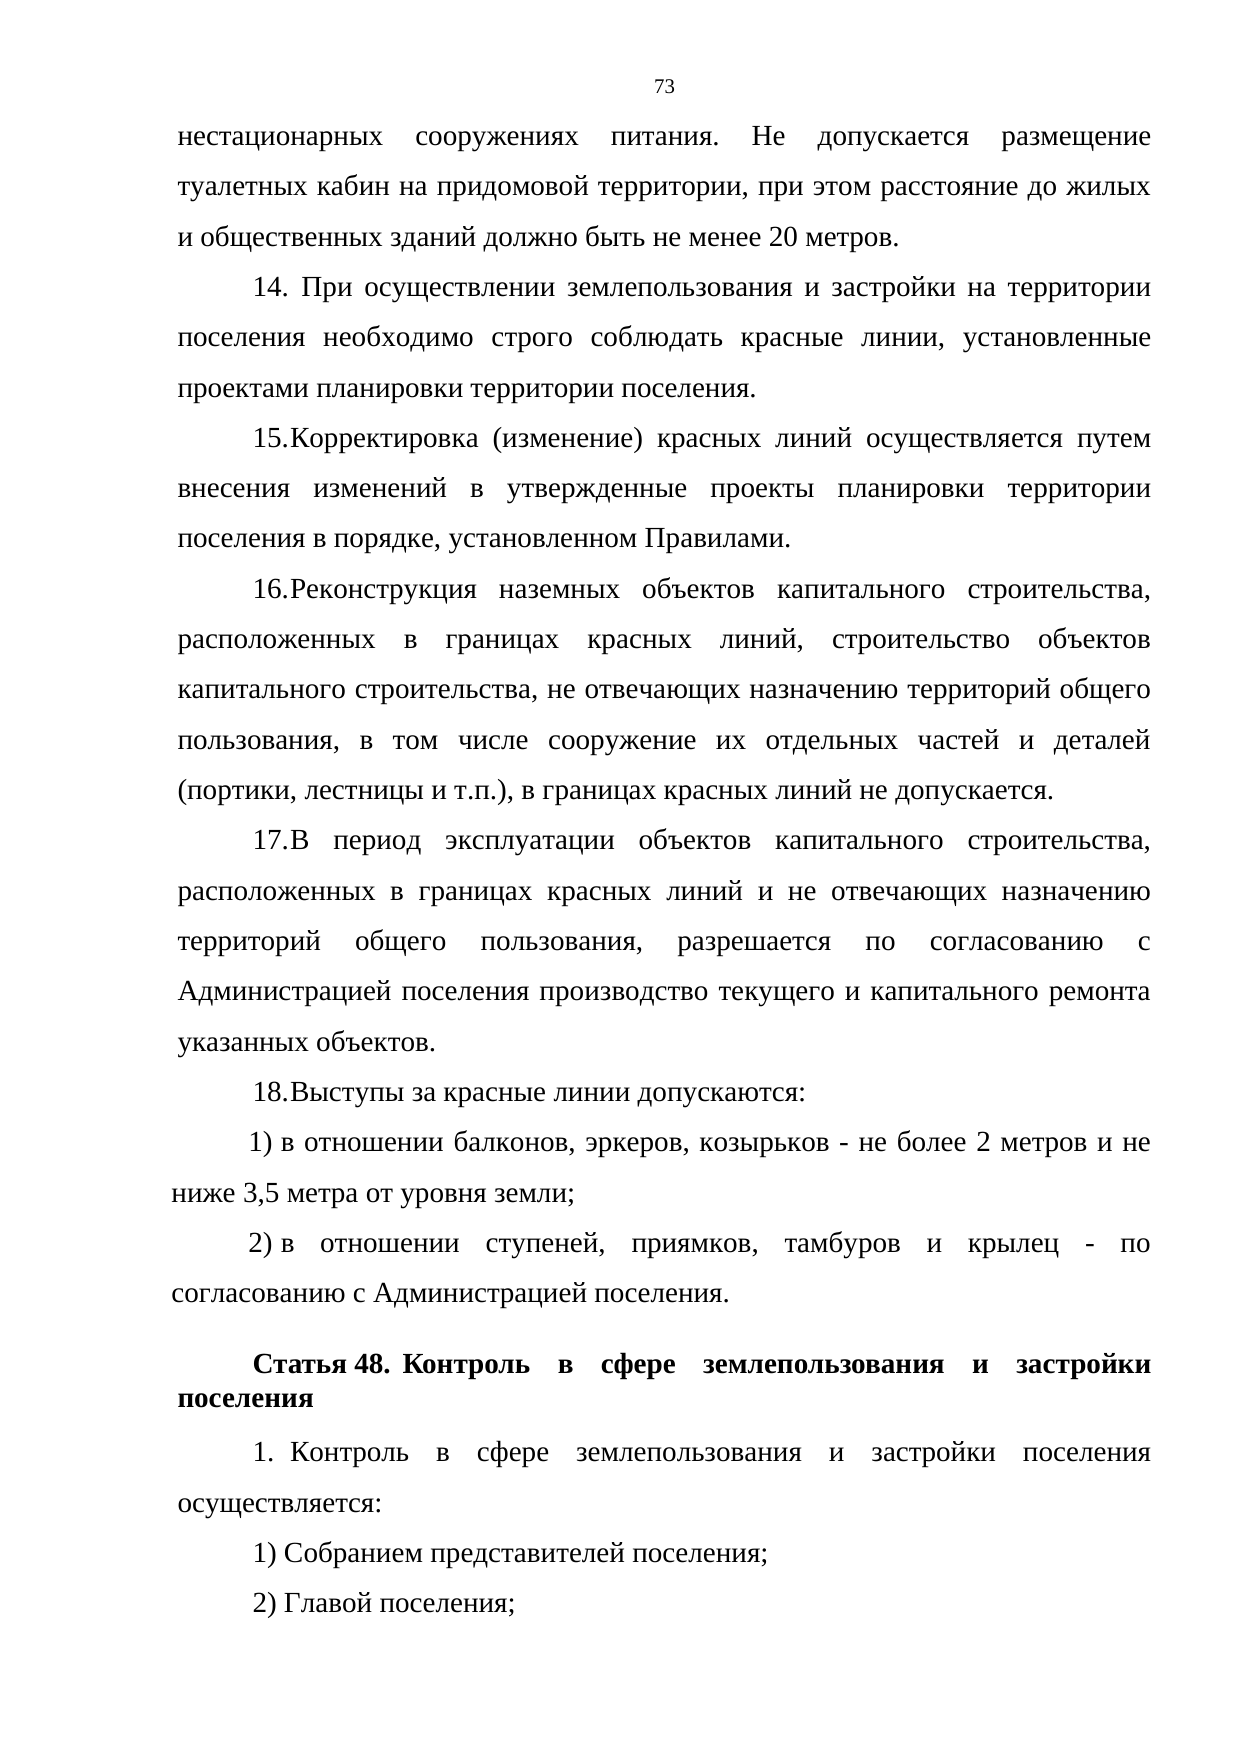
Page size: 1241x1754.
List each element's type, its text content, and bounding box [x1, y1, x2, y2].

list в отношении балконов, эркеров, козырьков - не более 2 метров и не ниже 3,5 метра от уровня земли; [171, 1124, 1152, 1208]
list Реконструкция наземных объектов капитального строительства, расположенных в границах красных линий, строительство объектов капитального строительства, не отвечающих назначению территорий общего пользования, в том числе сооружение их отдельных частей и деталей (портики, лестницы и т.п.), в границах красных линий не допускается. [177, 571, 1152, 806]
list Корректировка (изменение) красных линий осуществляется путем внесения изменений в утвержденные проекты планировки территории поселения в порядке, установленном Правилами. [177, 420, 1152, 554]
list Выступы за красные линии допускаются: [177, 1074, 1152, 1108]
list В период эксплуатации объектов капитального строительства, расположенных в границах красных линий и не отвечающих назначению территорий общего пользования, разрешается по согласованию с Администрацией поселения производство текущего и капитального ремонта указанных объектов. [177, 822, 1152, 1057]
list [177, 118, 1152, 252]
list При осуществлении землепользования и застройки на территории поселения необходимо строго соблюдать красные линии, установленные проектами планировки территории поселения. [177, 269, 1152, 403]
text 1) Собранием представителей поселения; [177, 1535, 1152, 1568]
text 2) Главой поселения; [177, 1585, 1152, 1619]
list Контроль в сфере землепользования и застройки поселения осуществляется: [177, 1434, 1152, 1518]
subtitle Контроль в сфере землепользования и застройки поселения [177, 1346, 1152, 1413]
list в отношении ступеней, приямков, тамбуров и крылец - по согласованию с Администрацией поселения. [171, 1225, 1152, 1309]
